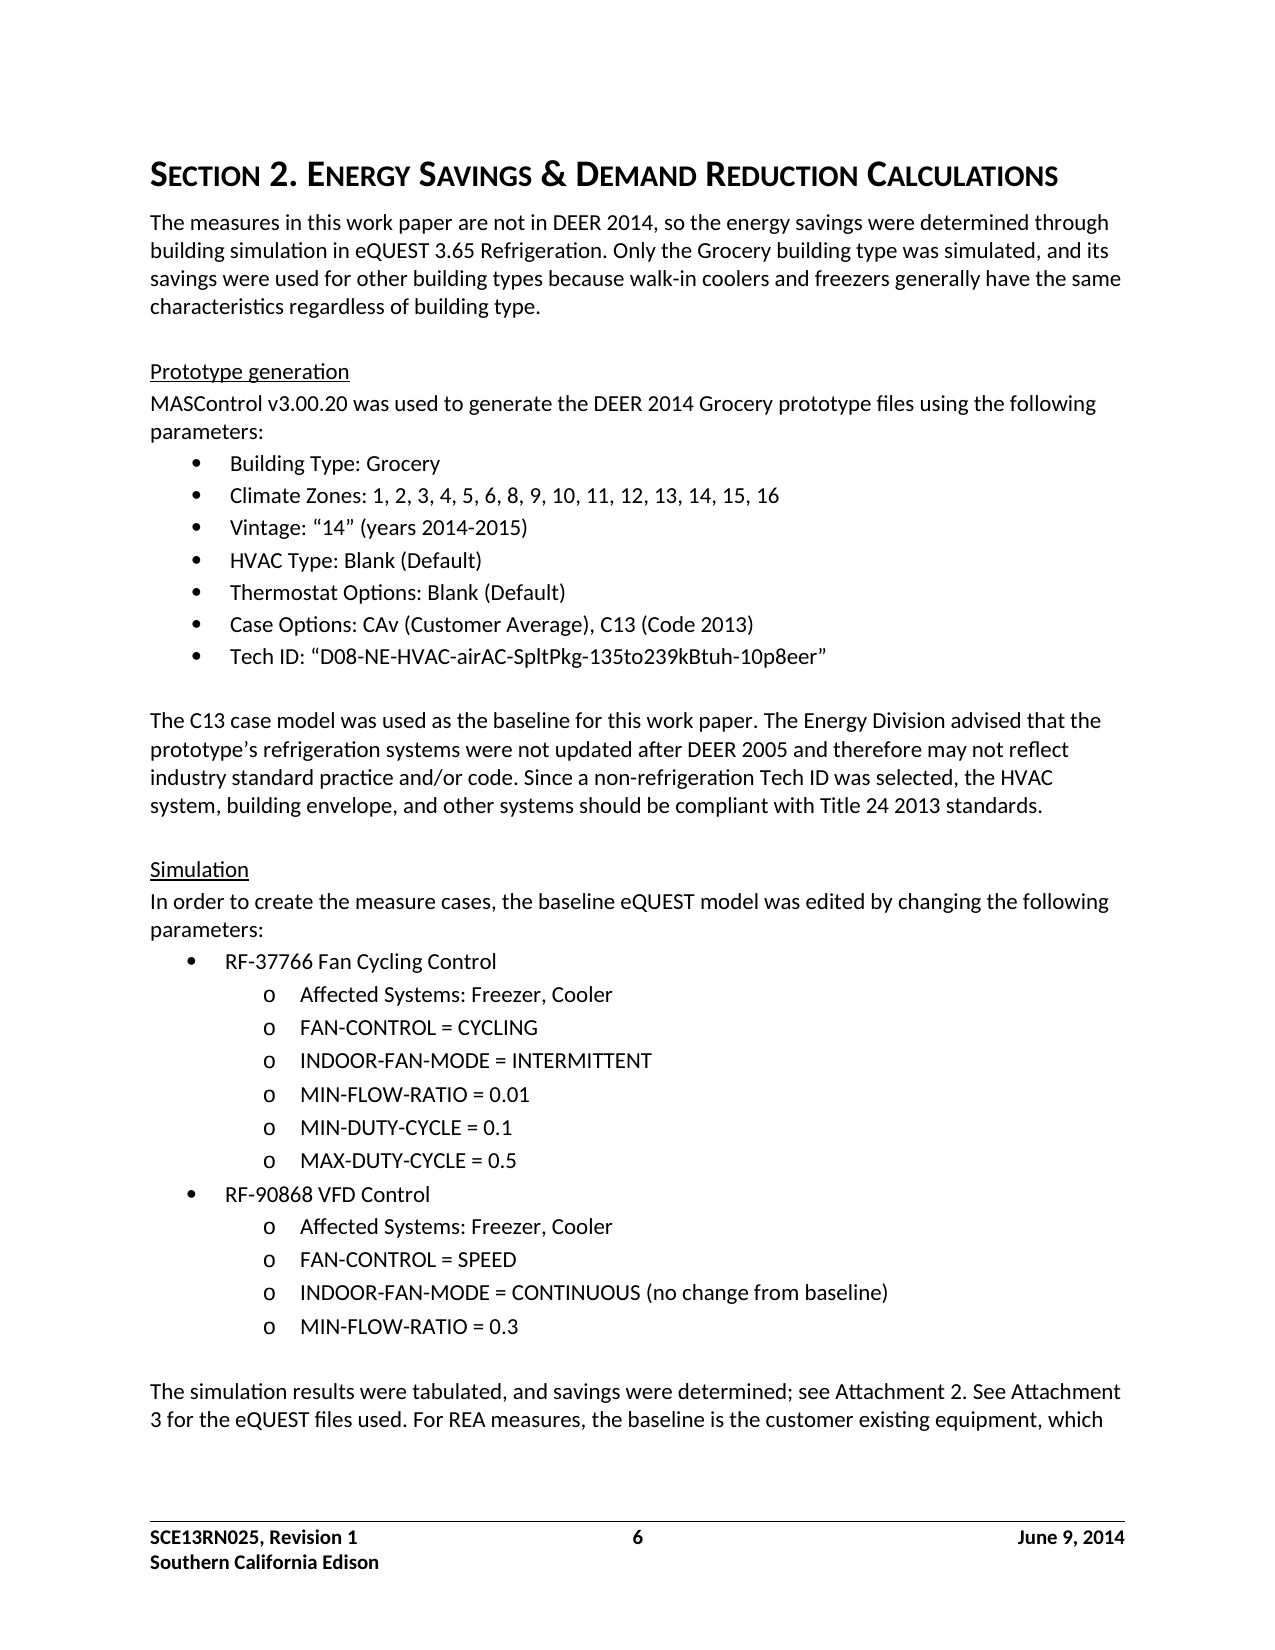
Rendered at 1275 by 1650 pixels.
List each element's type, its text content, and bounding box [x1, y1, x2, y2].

list RF-37766 Fan Cycling Control [187, 947, 1125, 976]
text In order to create the measure cases, the baseline eQUEST model was edited by changing the following parameters: [150, 887, 1125, 943]
list INDOOR-FAN-MODE = CONTINUOUS (no change from baseline) [262, 1278, 1125, 1308]
list Building Type: Grocery [192, 449, 1125, 477]
list Tech ID: “D08-NE-HVAC-airAC-SpltPkg-135to239kBtuh-10p8eer” [192, 642, 1125, 670]
list Affected Systems: Freezer, Cooler [262, 1212, 1125, 1241]
list INDOOR-FAN-MODE = INTERMITTENT [262, 1046, 1125, 1076]
text MASControl v3.00.20 was used to generate the DEER 2014 Grocery prototype files using the following parameters: [150, 389, 1125, 445]
list MAX-DUTY-CYCLE = 0.5 [262, 1146, 1125, 1176]
list Affected Systems: Freezer, Cooler [262, 980, 1125, 1009]
text The measures in this work paper are not in DEER 2014, so the energy savings were determined through building simulation in eQUEST 3.65 Refrigeration. Only the Grocery building type was simulated, and its savings were used for other building types because walk-in coolers and freezers generally have the same characteristics regardless of building type. [150, 208, 1125, 320]
list HVAC Type: Blank (Default) [192, 546, 1125, 574]
list Climate Zones: 1, 2, 3, 4, 5, 6, 8, 9, 10, 11, 12, 13, 14, 15, 16 [192, 481, 1125, 509]
list MIN-FLOW-RATIO = 0.01 [262, 1080, 1125, 1109]
list MIN-FLOW-RATIO = 0.3 [262, 1312, 1125, 1341]
list Thermostat Options: Blank (Default) [192, 578, 1125, 606]
text Prototype generation [150, 357, 1125, 385]
list Vintage: “14” (years 2014-2015) [192, 513, 1125, 542]
list RF-90868 VFD Control [187, 1180, 1125, 1208]
subtitle Section 2. Energy Savings & Demand Reduction Calculations [150, 150, 1125, 196]
list MIN-DUTY-CYCLE = 0.1 [262, 1113, 1125, 1142]
list Case Options: CAv (Customer Average), C13 (Code 2013) [192, 610, 1125, 638]
text Simulation [150, 855, 1125, 883]
list FAN-CONTROL = SPEED [262, 1245, 1125, 1274]
text The C13 case model was used as the baseline for this work paper. The Energy Division advised that the prototype’s refrigeration systems were not updated after DEER 2005 and therefore may not reflect industry standard practice and/or code. Since a non-refrigeration Tech ID was selected, the HVAC system, building envelope, and other systems should be compliant with Title 24 2013 standards. [150, 707, 1125, 819]
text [150, 1377, 1125, 1433]
list FAN-CONTROL = CYCLING [262, 1013, 1125, 1042]
